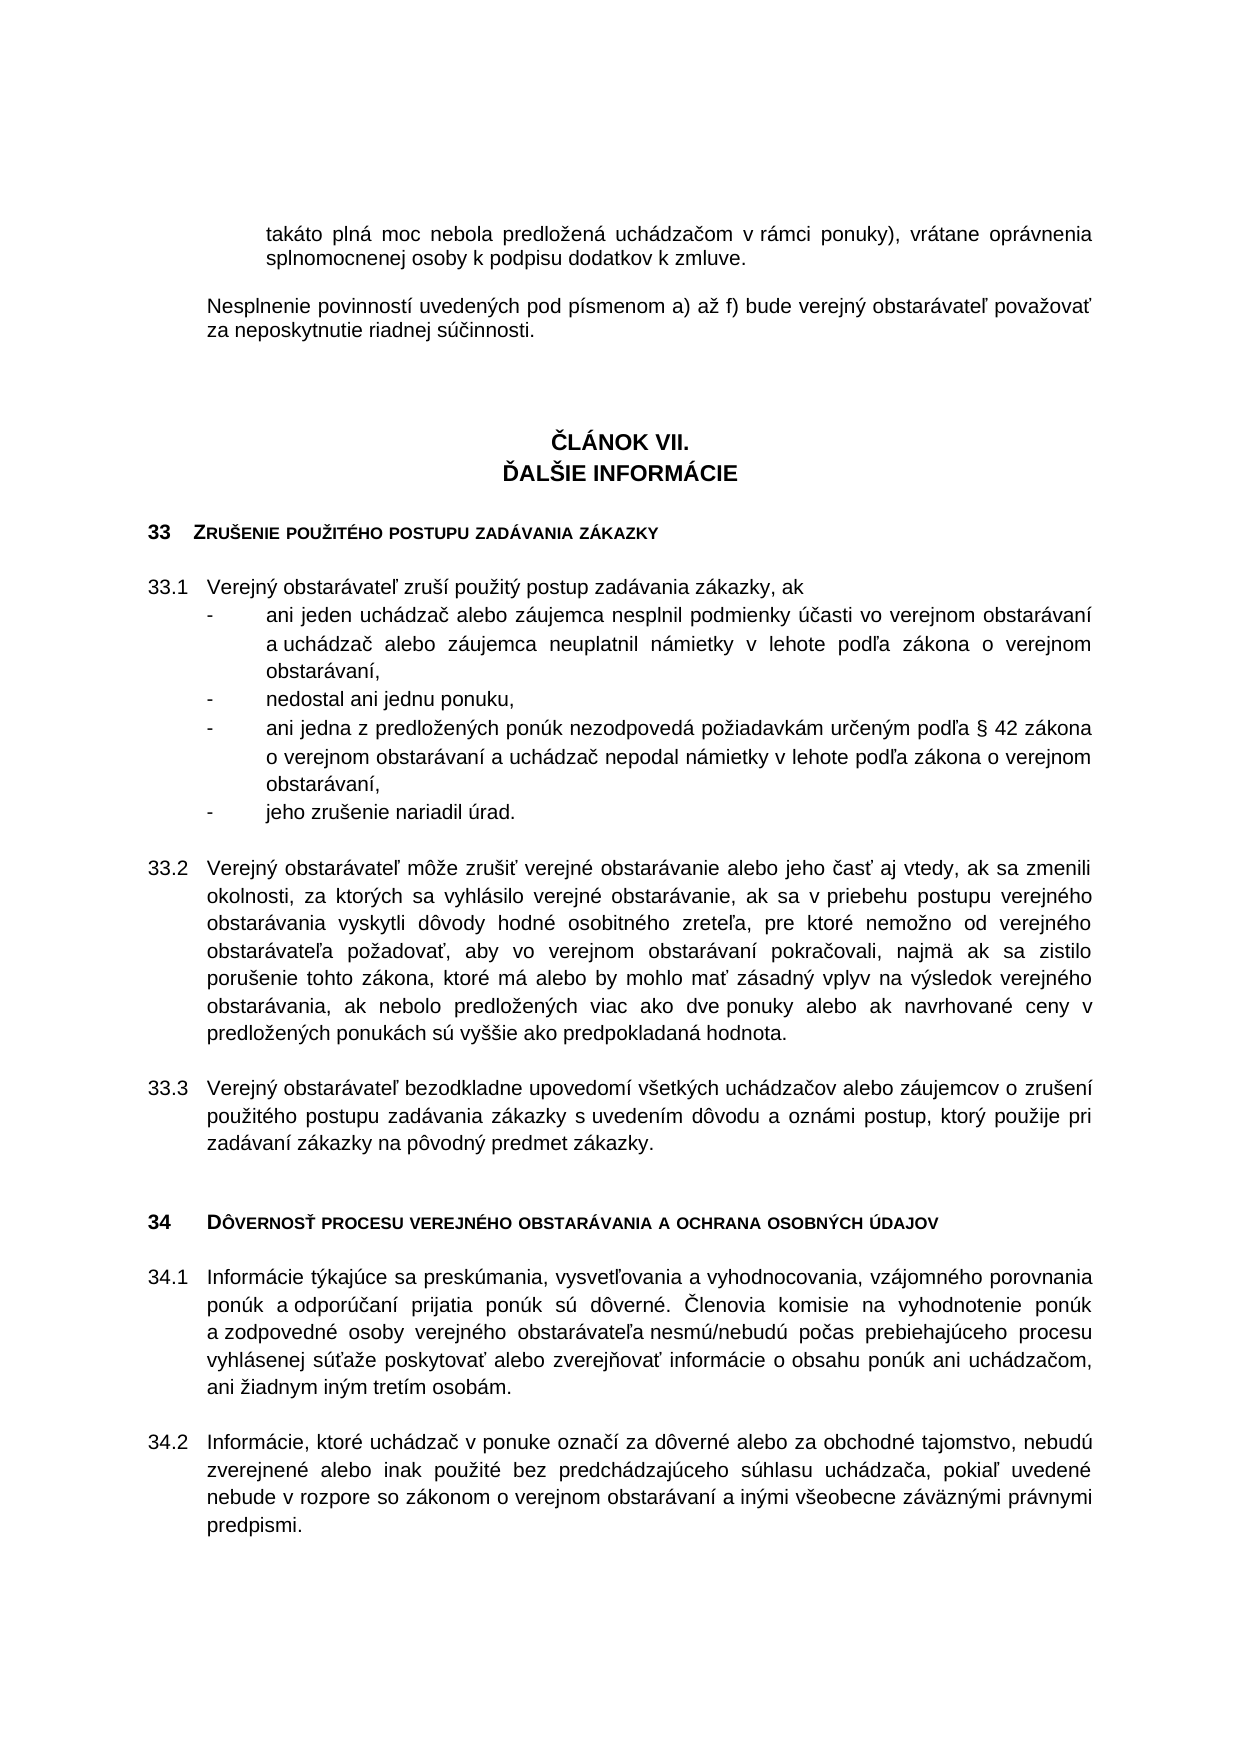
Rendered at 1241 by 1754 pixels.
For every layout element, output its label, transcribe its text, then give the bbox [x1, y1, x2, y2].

list Verejný obstarávateľ zruší použitý postup zadávania zákazky, ak [148, 575, 1093, 599]
text Nesplnenie povinností uvedených pod písmenom a) až f) bude verejný obstarávateľ považovať za neposkytnutie riadnej súčinnosti. [207, 293, 1093, 341]
subtitle Zrušenie použitého postupu zadávania zákazky [148, 520, 1093, 544]
subtitle Dôvernosť procesu verejného obstarávania a ochrana osobných údajov [148, 1210, 1093, 1234]
list ani jeden uchádzač alebo záujemca nesplnil podmienky účasti vo verejnom obstarávaní a uchádzač alebo záujemca neuplatnil námietky v lehote podľa zákona o verejnom obstarávaní, [207, 602, 1093, 683]
text Ďalšie informácie [148, 459, 1093, 486]
list ani jedna z predložených ponúk nezodpovedá požiadavkám určeným podľa § 42 zákona o verejnom obstarávaní a uchádzač nepodal námietky v lehote podľa zákona o verejnom obstarávaní, [207, 716, 1093, 796]
list Verejný obstarávateľ môže zrušiť verejné obstarávanie alebo jeho časť aj vtedy, ak sa zmenili okolnosti, za ktorých sa vyhlásilo verejné obstarávanie, ak sa v priebehu postupu verejného obstarávania vyskytli dôvody hodné osobitného zreteľa, pre ktoré nemožno od verejného obstarávateľa požadovať, aby vo verejnom obstarávaní pokračovali, najmä ak sa zistilo porušenie tohto zákona, ktoré má alebo by mohlo mať zásadný vplyv na výsledok verejného obstarávania, ak nebolo predložených viac ako dve ponuky alebo ak navrhované ceny v predložených ponukách sú vyššie ako predpokladaná hodnota. [148, 856, 1093, 1045]
list Informácie, ktoré uchádzač v ponuke označí za dôverné alebo za obchodné tajomstvo, nebudú zverejnené alebo inak použité bez predchádzajúceho súhlasu uchádzača, pokiaľ uvedené nebude v rozpore so zákonom o verejnom obstarávaní a inými všeobecne záväznými právnymi predpismi. [148, 1430, 1093, 1537]
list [207, 222, 1093, 269]
list Informácie týkajúce sa preskúmania, vysvetľovania a vyhodnocovania, vzájomného porovnania ponúk a odporúčaní prijatia ponúk sú dôverné. Členovia komisie na vyhodnotenie ponúk a zodpovedné osoby verejného obstarávateľa nesmú/nebudú počas prebiehajúceho procesu vyhlásenej súťaže poskytovať alebo zverejňovať informácie o obsahu ponúk ani uchádzačom, ani žiadnym iným tretím osobám. [148, 1265, 1093, 1399]
list jeho zrušenie nariadil úrad. [207, 799, 1093, 825]
text Článok VII. [148, 429, 1093, 456]
list nedostal ani jednu ponuku, [207, 686, 1093, 712]
list Verejný obstarávateľ bezodkladne upovedomí všetkých uchádzačov alebo záujemcov o zrušení použitého postupu zadávania zákazky s uvedením dôvodu a oznámi postup, ktorý použije pri zadávaní zákazky na pôvodný predmet zákazky. [148, 1076, 1093, 1155]
